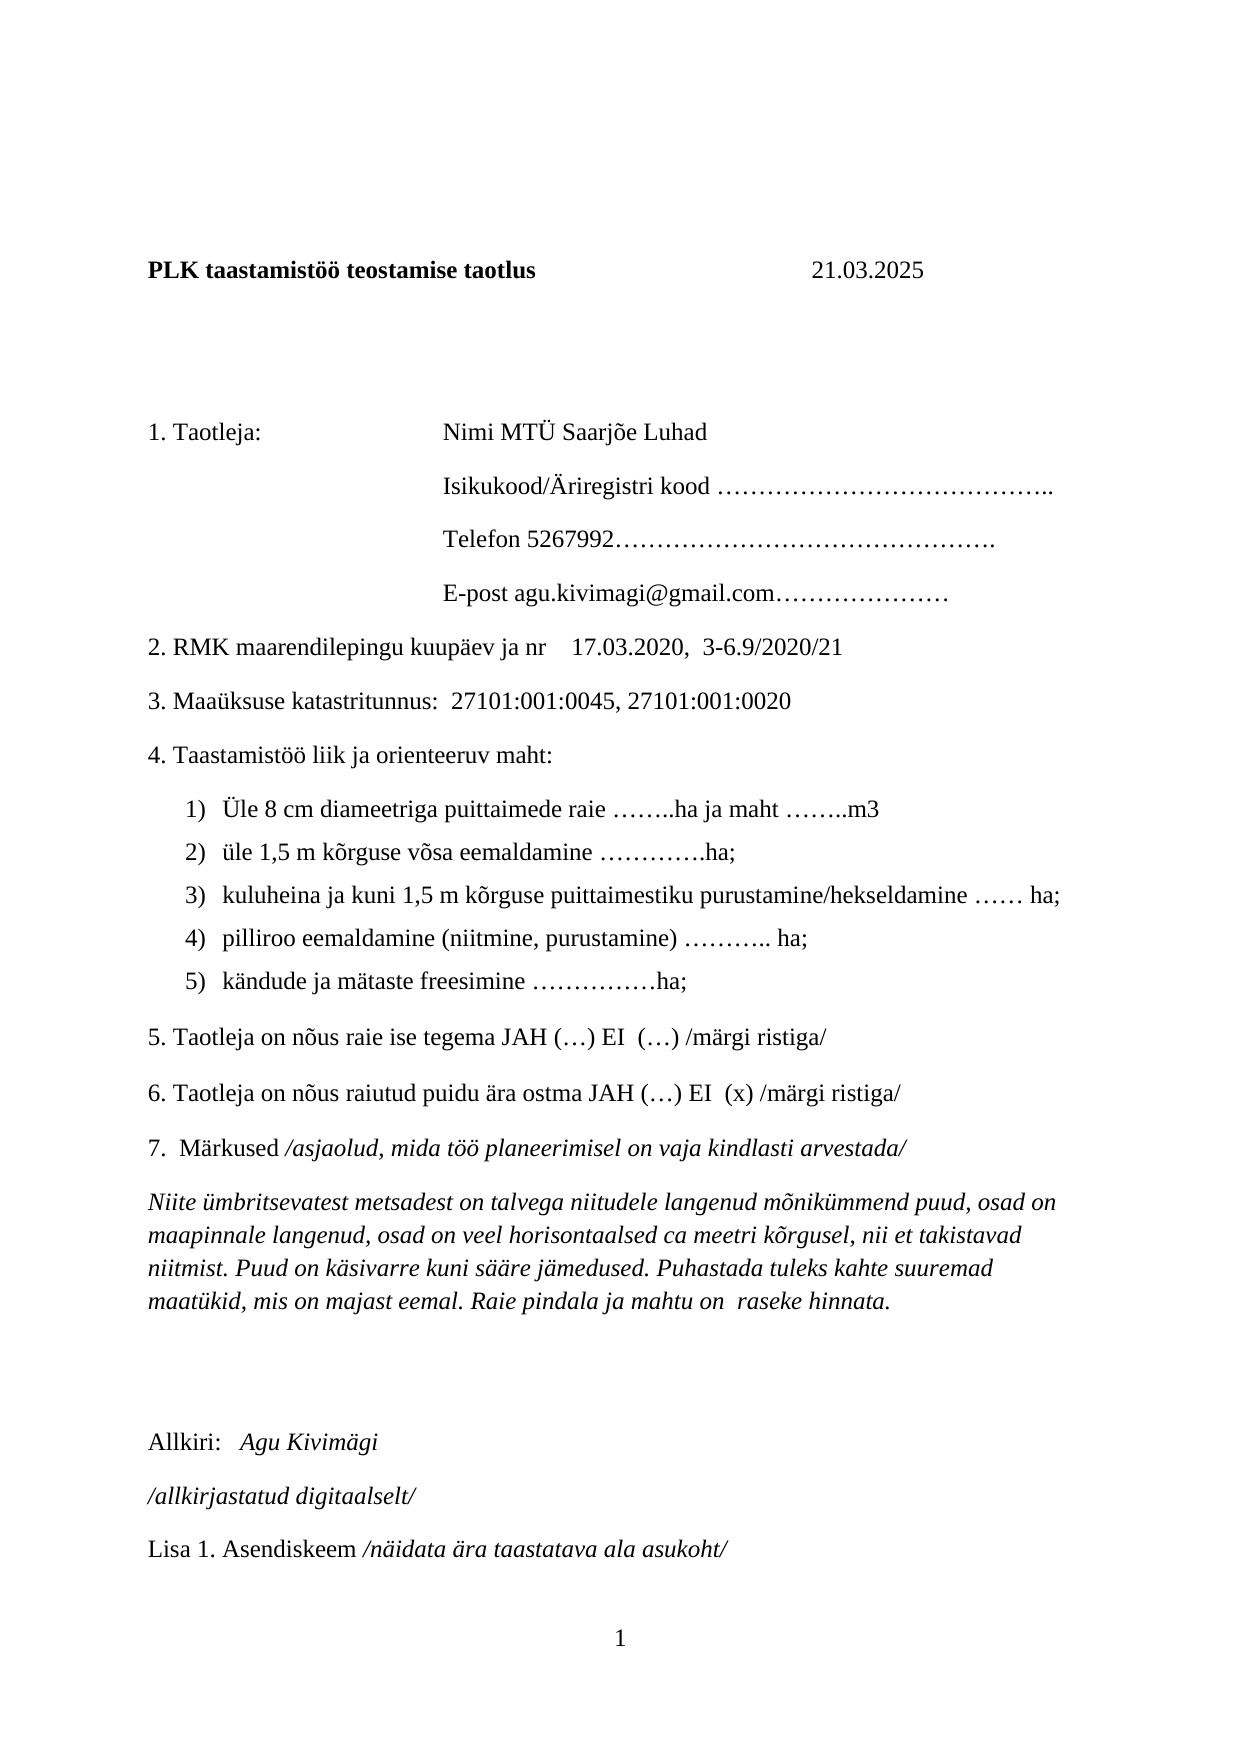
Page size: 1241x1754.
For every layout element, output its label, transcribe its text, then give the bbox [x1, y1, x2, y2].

text /allkirjastatud digitaalselt/ [148, 1481, 1093, 1509]
text E-post agu.kivimagi@gmail.com………………… [148, 578, 1093, 607]
text 7. Märkused /asjaolud, mida töö planeerimisel on vaja kindlasti arvestada/ [148, 1133, 1093, 1162]
text 6. Taotleja on nõus raiutud puidu ära ostma JAH (…) EI (x) /märgi ristiga/ [148, 1078, 1093, 1106]
text Telefon 5267992………………………………………. [148, 524, 1093, 553]
text Lisa 1. Asendiskeem /näidata ära taastatava ala asukoht/ [148, 1534, 1093, 1563]
text 4. Taastamistöö liik ja orienteeruv maht: [148, 740, 1093, 769]
text 2. RMK maarendilepingu kuupäev ja nr 17.03.2020, 3-6.9/2020/21 [148, 632, 1093, 661]
list kändude ja mätaste freesimine ……………ha; [185, 966, 1093, 995]
text 1. Taotleja: Nimi MTÜ Saarjõe Luhad [148, 417, 1093, 446]
text 3. Maaüksuse katastritunnus: 27101:001:0045, 27101:001:0020 [148, 686, 1093, 715]
text 5. Taotleja on nõus raie ise tegema JAH (…) EI (…) /märgi ristiga/ [148, 1022, 1093, 1051]
list Üle 8 cm diameetriga puittaimede raie ……..ha ja maht ……..m3 [185, 794, 1093, 823]
text Allkiri: Agu Kivimägi [148, 1427, 1093, 1456]
text PLK taastamistöö teostamise taotlus 21.03.2025 [148, 255, 1093, 284]
list pilliroo eemaldamine (niitmine, purustamine) ……….. ha; [185, 923, 1093, 952]
list üle 1,5 m kõrguse võsa eemaldamine ………….ha; [185, 837, 1093, 866]
list kuluheina ja kuni 1,5 m kõrguse puittaimestiku purustamine/hekseldamine …… ha; [185, 880, 1093, 909]
text Isikukood/Äriregistri kood ………………………………….. [148, 471, 1093, 499]
text Niite ümbritsevatest metsadest on talvega niitudele langenud mõnikümmend puud, osad on maapinnale langenud, osad on veel horisontaalsed ca meetri kõrgusel, nii et takistavad niitmist. Puud on käsivarre kuni sääre jämedused. Puhastada tuleks kahte suuremad maatükid, mis on majast eemal. Raie pindala ja mahtu on raseke hinnata. [148, 1187, 1093, 1348]
